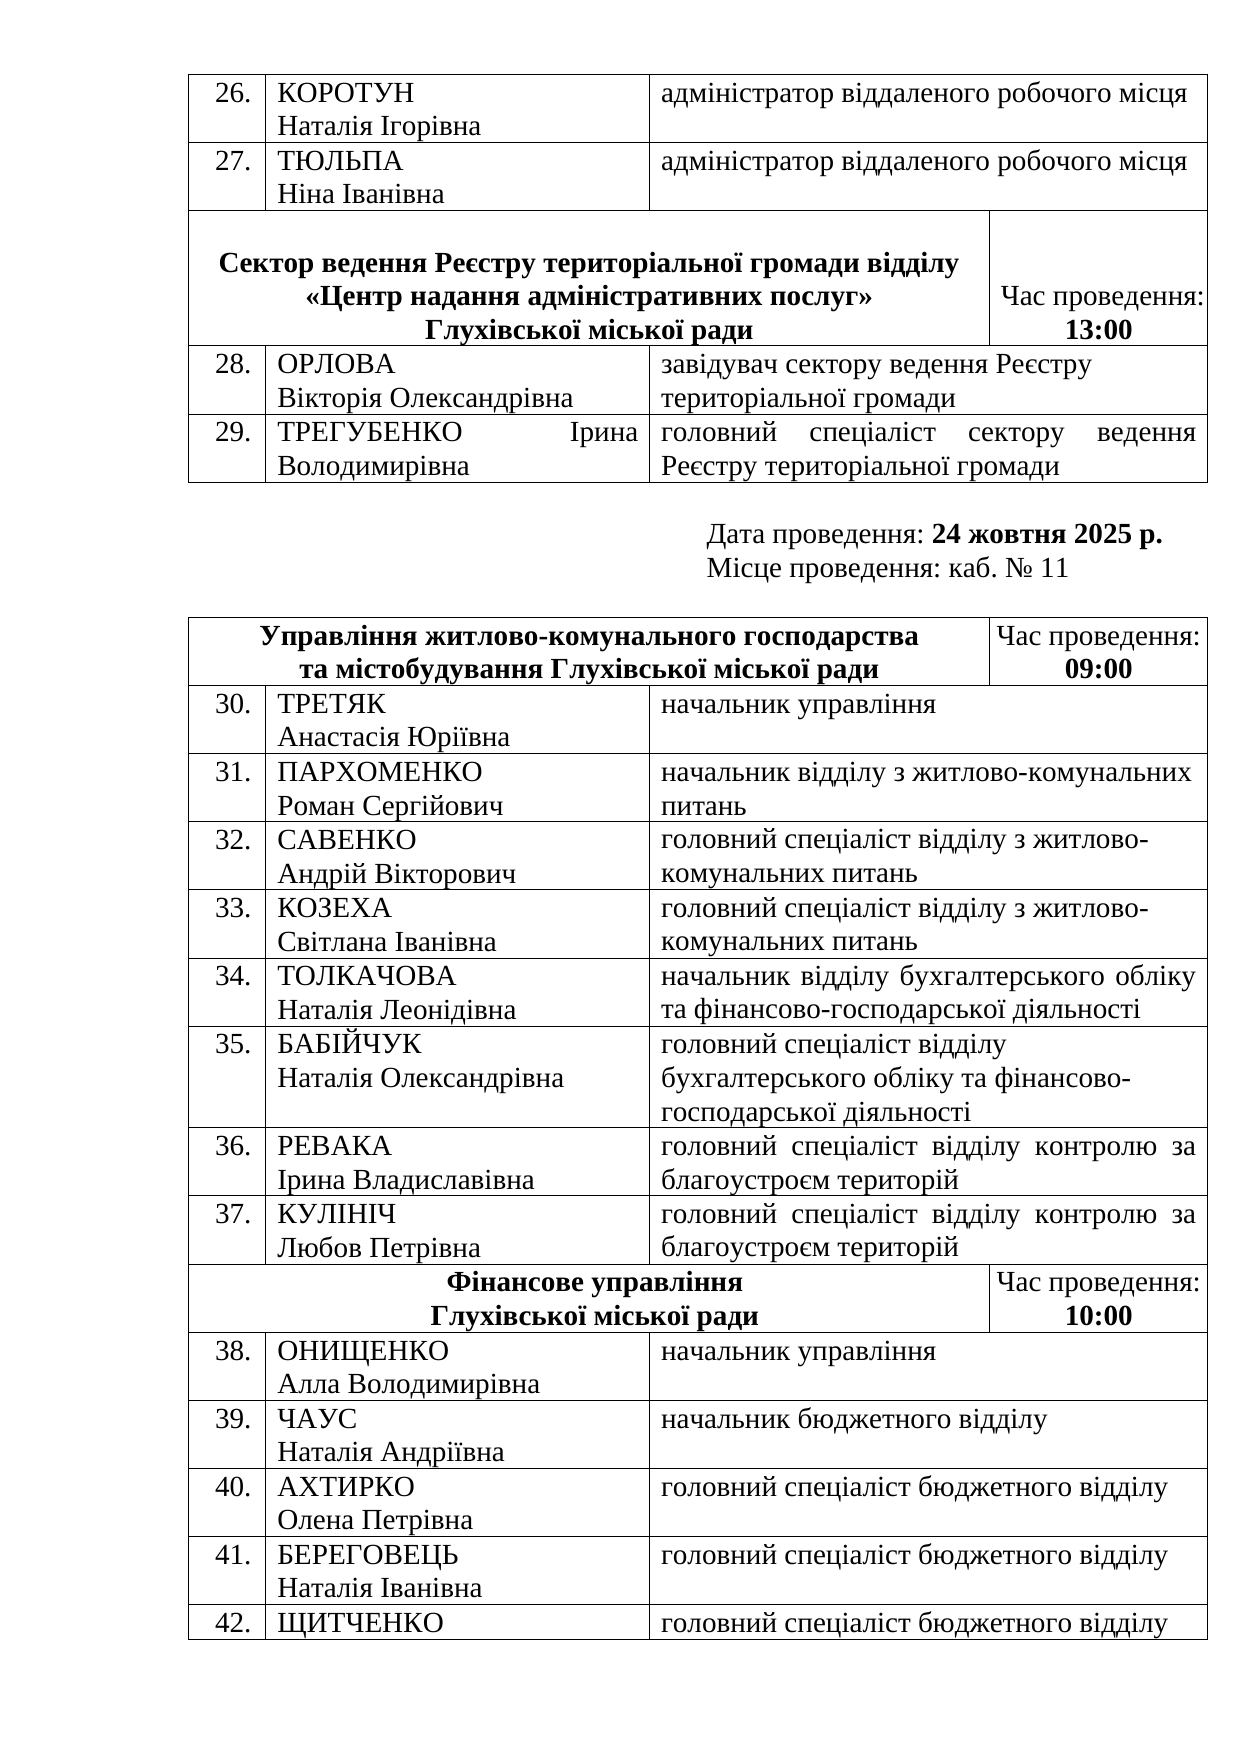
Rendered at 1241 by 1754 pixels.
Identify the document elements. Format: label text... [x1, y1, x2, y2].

table_cell САВЕНКО Андрій Вікторович [266, 822, 649, 889]
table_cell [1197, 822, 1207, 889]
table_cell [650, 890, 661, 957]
table_cell головний спеціаліст бюджетного відділу [650, 1537, 1207, 1604]
table_cell завідувач сектору ведення Реєстру територіальної громади [650, 346, 1207, 413]
table_cell 42. [189, 1605, 265, 1639]
table_cell головний спеціаліст відділу бухгалтерського обліку та фінансово-господарської діяльності [650, 1027, 1207, 1127]
table_cell Час проведення: 13:00 [990, 211, 1207, 345]
table_cell 33. [189, 890, 265, 957]
table_cell ТРЕТЯК Анастасія Юріївна [266, 686, 649, 753]
table_cell БАБІЙЧУК Наталія Олександрівна [266, 1027, 649, 1127]
table_cell 29. [189, 415, 265, 482]
table_cell 40. [189, 1469, 265, 1536]
table_cell ТОЛКАЧОВА Наталія Леонідівна [266, 959, 649, 1026]
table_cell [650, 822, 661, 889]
table_cell 39. [189, 1401, 265, 1468]
table_cell Сектор ведення Реєстру територіальної громади відділу «Центр надання адміністративних послуг» Глухівської міської ради [189, 211, 989, 345]
table_cell Фінансове управління Глухівської міської ради [189, 1265, 989, 1332]
table_cell головний спеціаліст сектору ведення Реєстру територіальної громади [650, 415, 1207, 482]
table_cell начальник відділу з житлово-комунальних питань [650, 754, 1207, 821]
table_cell 38. [189, 1333, 265, 1400]
table_cell 35. [189, 1027, 265, 1127]
table_cell АХТИРКО Олена Петрівна [266, 1469, 649, 1536]
table_cell ТРЕГУБЕНКО Ірина Володимирівна [266, 415, 649, 482]
table_cell адміністратор віддаленого робочого місця [650, 143, 1207, 210]
table_cell БЕРЕГОВЕЦЬ Наталія Іванівна [266, 1537, 649, 1604]
table_cell 37. [189, 1196, 265, 1263]
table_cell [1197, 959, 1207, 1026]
table_cell Управління житлово-комунального господарства та містобудування Глухівської міської ради [189, 618, 989, 685]
table_cell 32. [189, 822, 265, 889]
table_cell 34. [189, 959, 265, 1026]
table_cell КУЛІНІЧ Любов Петрівна [266, 1196, 649, 1263]
table_cell головний спеціаліст бюджетного відділу [650, 1469, 1207, 1536]
table_cell начальник управління [650, 1333, 1207, 1400]
table_cell 36. [189, 1128, 265, 1195]
table_cell Час проведення: 10:00 [990, 1265, 1207, 1332]
table_cell начальник бюджетного відділу [650, 1401, 1207, 1468]
table_cell ОРЛОВА Вікторія Олександрівна [266, 346, 649, 413]
table_cell 30. [189, 686, 265, 753]
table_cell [650, 1605, 1207, 1639]
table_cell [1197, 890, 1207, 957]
table_cell ЧАУС Наталія Андріївна [266, 1401, 649, 1468]
table_cell головний спеціаліст відділу контролю за благоустроєм територій [650, 1128, 1207, 1195]
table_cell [266, 1605, 649, 1639]
table_cell 27. [189, 143, 265, 210]
table_cell ПАРХОМЕНКО Роман Сергійович [266, 754, 649, 821]
table_cell 28. [189, 346, 265, 413]
table_cell 26. [189, 75, 265, 142]
table_cell Дата проведення: 24 жовтня 2025 р. Місце проведення: каб. № 11 [189, 483, 1208, 617]
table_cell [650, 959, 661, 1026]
table_cell КОЗЕХА Світлана Іванівна [266, 890, 649, 957]
table_cell КОРОТУН Наталія Ігорівна [266, 75, 649, 142]
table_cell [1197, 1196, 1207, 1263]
table_cell начальник управління [650, 686, 1207, 753]
table_cell РЕВАКА Ірина Владиславівна [266, 1128, 649, 1195]
table_cell адміністратор віддаленого робочого місця [650, 75, 1207, 142]
table_cell 31. [189, 754, 265, 821]
table_cell ОНИЩЕНКО Алла Володимирівна [266, 1333, 649, 1400]
table_cell Час проведення: 09:00 [990, 618, 1207, 685]
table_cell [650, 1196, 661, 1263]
table_cell 41. [189, 1537, 265, 1604]
table_cell ТЮЛЬПА Ніна Іванівна [266, 143, 649, 210]
